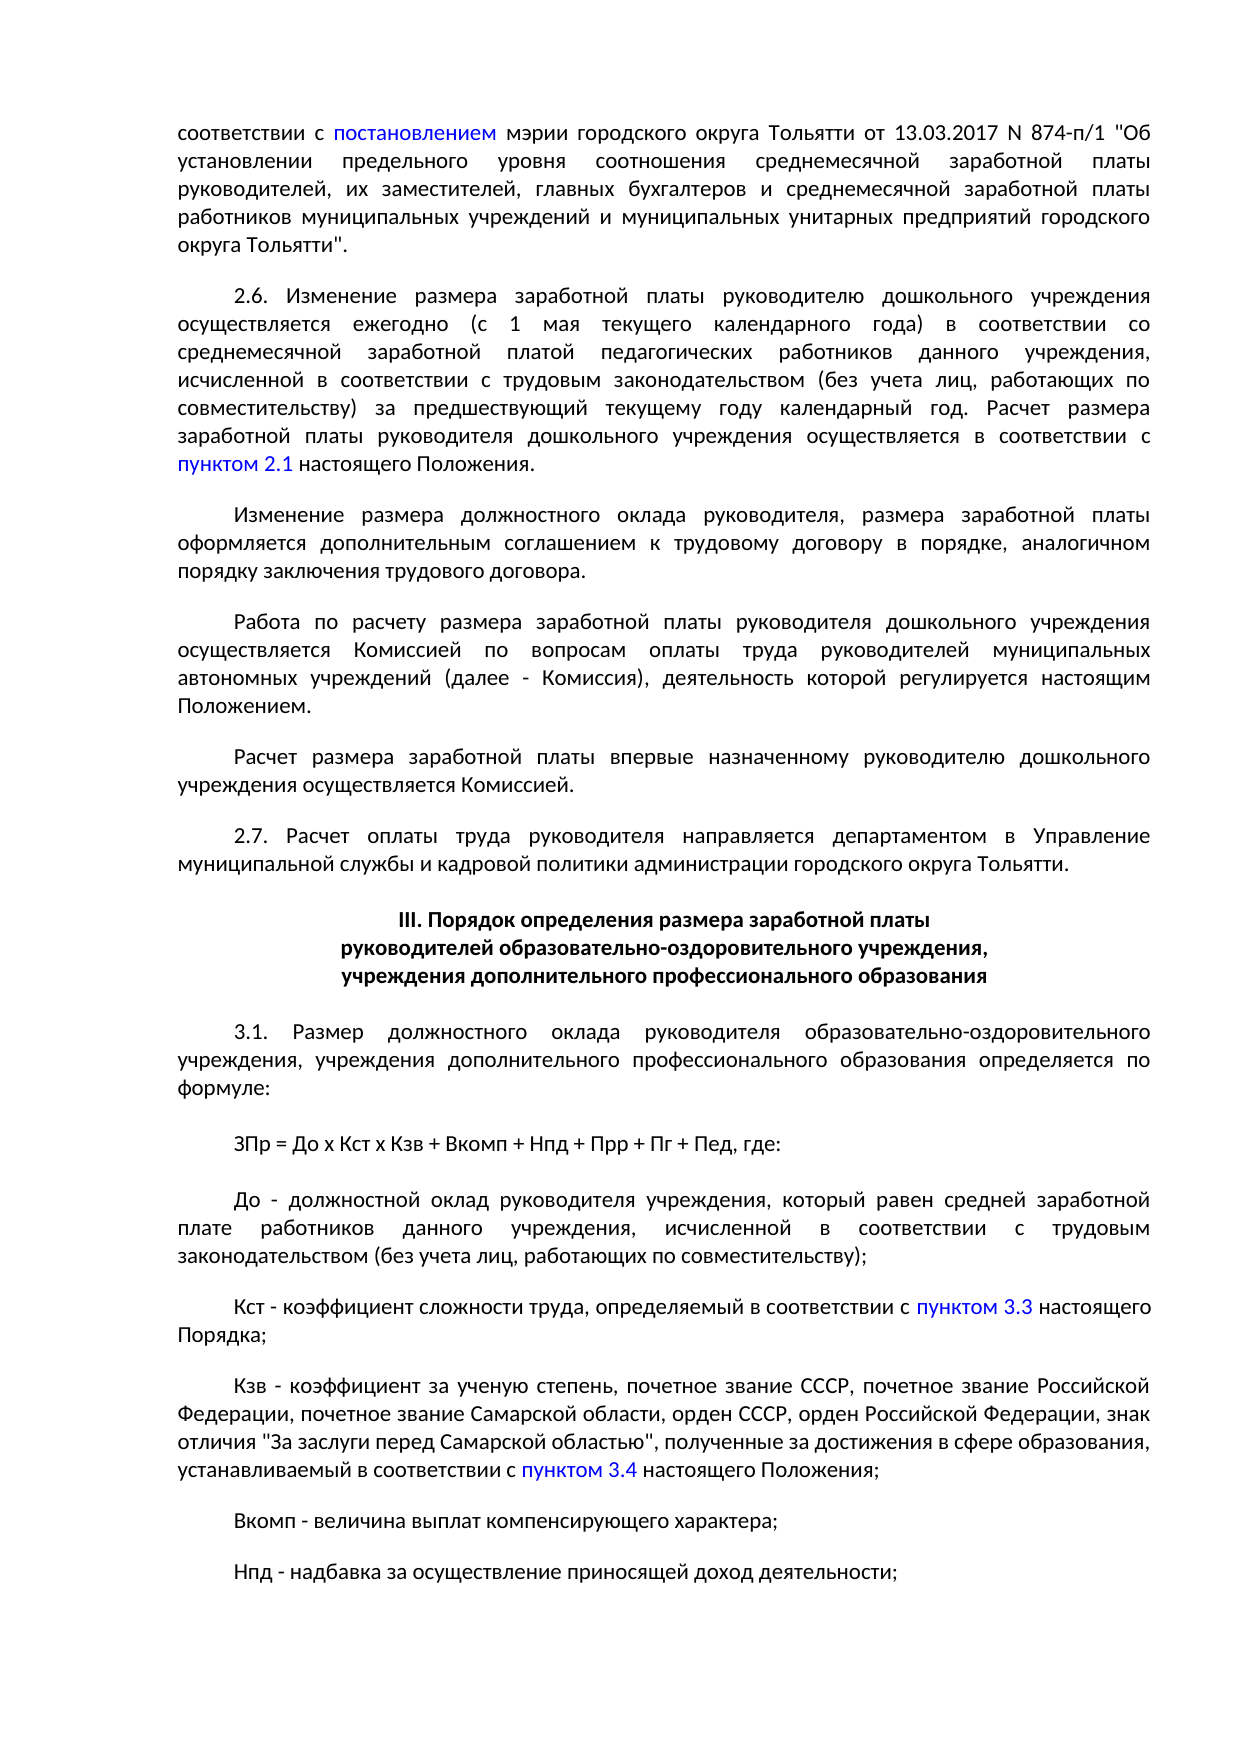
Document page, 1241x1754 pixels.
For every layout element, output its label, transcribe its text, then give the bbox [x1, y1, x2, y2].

text Нпд - надбавка за осуществление приносящей доход деятельности; [177, 1557, 1152, 1585]
text 3.1. Размер должностного оклада руководителя образовательно-оздоровительного учреждения, учреждения дополнительного профессионального образования определяется по формуле: [177, 1017, 1152, 1101]
text 2.7. Расчет оплаты труда руководителя направляется департаментом в Управление муниципальной службы и кадровой политики администрации городского округа Тольятти. [177, 821, 1152, 877]
text Вкомп - величина выплат компенсирующего характера; [177, 1506, 1152, 1534]
title учреждения дополнительного профессионального образования [177, 961, 1152, 989]
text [177, 118, 1152, 258]
title руководителей образовательно-оздоровительного учреждения, [177, 933, 1152, 961]
text Расчет размера заработной платы впервые назначенному руководителю дошкольного учреждения осуществляется Комиссией. [177, 742, 1152, 798]
text Изменение размера должностного оклада руководителя, размера заработной платы оформляется дополнительным соглашением к трудовому договору в порядке, аналогичном порядку заключения трудового договора. [177, 500, 1152, 584]
text До - должностной оклад руководителя учреждения, который равен средней заработной плате работников данного учреждения, исчисленной в соответствии с трудовым законодательством (без учета лиц, работающих по совместительству); [177, 1185, 1152, 1269]
text Кзв - коэффициент за ученую степень, почетное звание СССР, почетное звание Российской Федерации, почетное звание Самарской области, орден СССР, орден Российской Федерации, знак отличия "За заслуги перед Самарской областью", полученные за достижения в сфере образования, устанавливаемый в соответствии с пунктом 3.4 настоящего Положения; [177, 1371, 1152, 1483]
text ЗПр = До x Кст x Кзв + Вкомп + Нпд + Прр + Пг + Пед, где: [177, 1129, 1152, 1157]
text Работа по расчету размера заработной платы руководителя дошкольного учреждения осуществляется Комиссией по вопросам оплаты труда руководителей муниципальных автономных учреждений (далее - Комиссия), деятельность которой регулируется настоящим Положением. [177, 607, 1152, 719]
text Кст - коэффициент сложности труда, определяемый в соответствии с пунктом 3.3 настоящего Порядка; [177, 1292, 1152, 1348]
text 2.6. Изменение размера заработной платы руководителю дошкольного учреждения осуществляется ежегодно (с 1 мая текущего календарного года) в соответствии со среднемесячной заработной платой педагогических работников данного учреждения, исчисленной в соответствии с трудовым законодательством (без учета лиц, работающих по совместительству) за предшествующий текущему году календарный год. Расчет размера заработной платы руководителя дошкольного учреждения осуществляется в соответствии с пунктом 2.1 настоящего Положения. [177, 281, 1152, 477]
title III. Порядок определения размера заработной платы [177, 905, 1152, 933]
